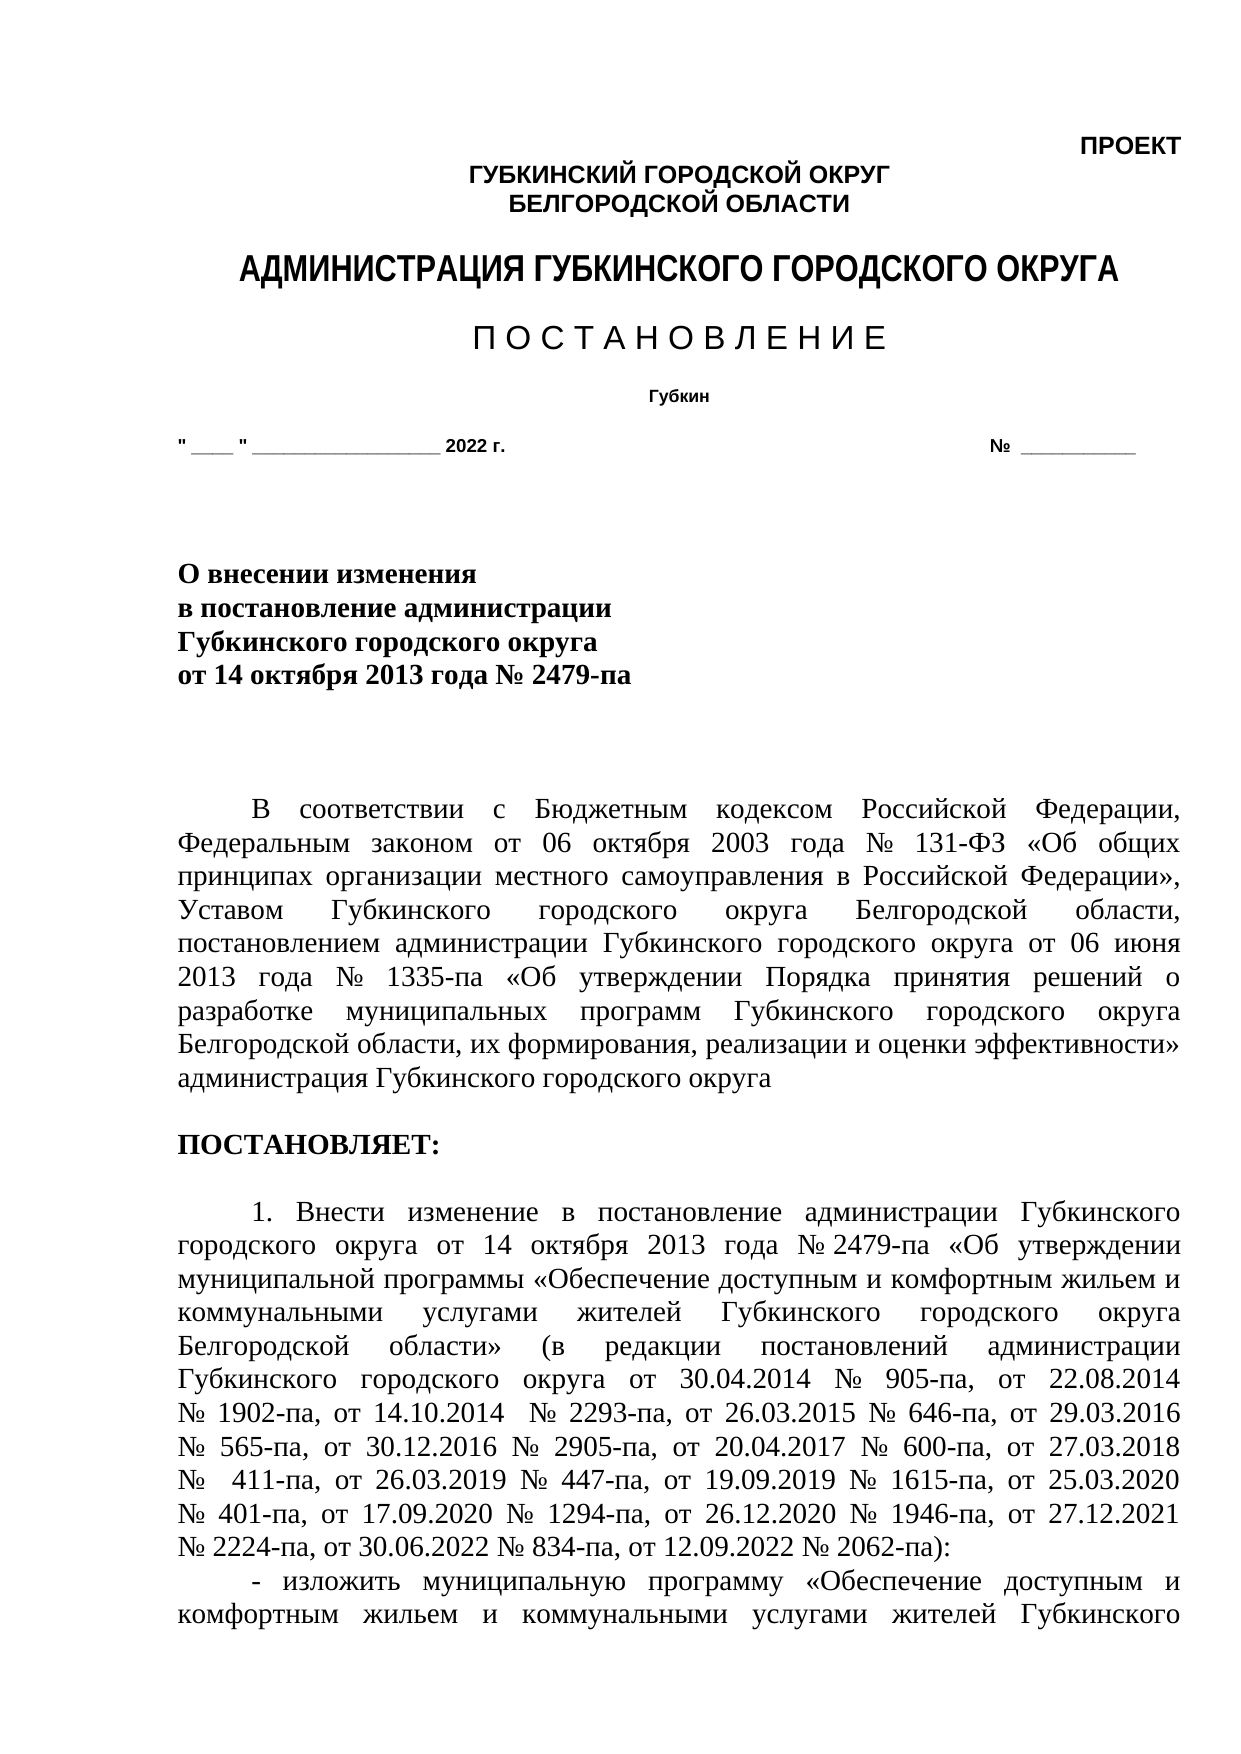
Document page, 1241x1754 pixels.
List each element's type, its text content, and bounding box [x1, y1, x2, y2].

text Губкин [177, 385, 1181, 406]
text В соответствии с Бюджетным кодексом Российской Федерации, Федеральным законом от 06 октября 2003 года № 131-ФЗ «Об общих принципах организации местного самоуправления в Российской Федерации», Уставом Губкинского городского округа Белгородской области, постановлением администрации Губкинского городского округа от 06 июня 2013 года № 1335-па «Об утверждении Порядка принятия решений о разработке муниципальных программ Губкинского городского округа Белгородской области, их формирования, реализации и оценки эффективности» администрация Губкинского городского округа [177, 791, 1181, 1093]
text Губкинского городского округа [177, 624, 1181, 657]
text О внесении изменения [177, 557, 1181, 590]
text АДМИНИСТРАЦИЯ ГУБКИНСКОГО ГОРОДСКОГО ОКРУГА [177, 246, 1181, 289]
text ПРОЕКТ [177, 131, 1181, 160]
text БЕЛГОРОДСКОЙ ОБЛАСТИ [177, 189, 1181, 218]
text ПОСТАНОВЛЯЕТ: [177, 1127, 1181, 1160]
text " ____ " __________________ 2022 г. № ___________ [177, 434, 1181, 456]
text от 14 октября 2013 года № 2479-па [177, 657, 1181, 691]
text 1. Внести изменение в постановление администрации Губкинского городского округа от 14 октября 2013 года № 2479-па «Об утверждении муниципальной программы «Обеспечение доступным и комфортным жильем и коммунальными услугами жителей Губкинского городского округа Белгородской области» (в редакции постановлений администрации Губкинского городского округа от 30.04.2014 № 905-па, от 22.08.2014 № 1902-па, от 14.10.2014 № 2293-па, от 26.03.2015 № 646-па, от 29.03.2016 № 565-па, от 30.12.2016 № 2905-па, от 20.04.2017 № 600-па, от 27.03.2018 № 411-па, от 26.03.2019 № 447-па, от 19.09.2019 № 1615-па, от 25.03.2020 № 401-па, от 17.09.2020 № 1294-па, от 26.12.2020 № 1946-па, от 27.12.2021 № 2224-па, от 30.06.2022 № 834-па, от 12.09.2022 № 2062-па): [177, 1194, 1181, 1563]
text ГУБКИНСКИЙ ГОРОДСКОЙ ОКРУГ [177, 160, 1181, 189]
text в постановление администрации [177, 590, 1181, 624]
text П О С Т А Н О В Л Е Н И Е [177, 318, 1181, 357]
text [177, 1563, 1181, 1630]
